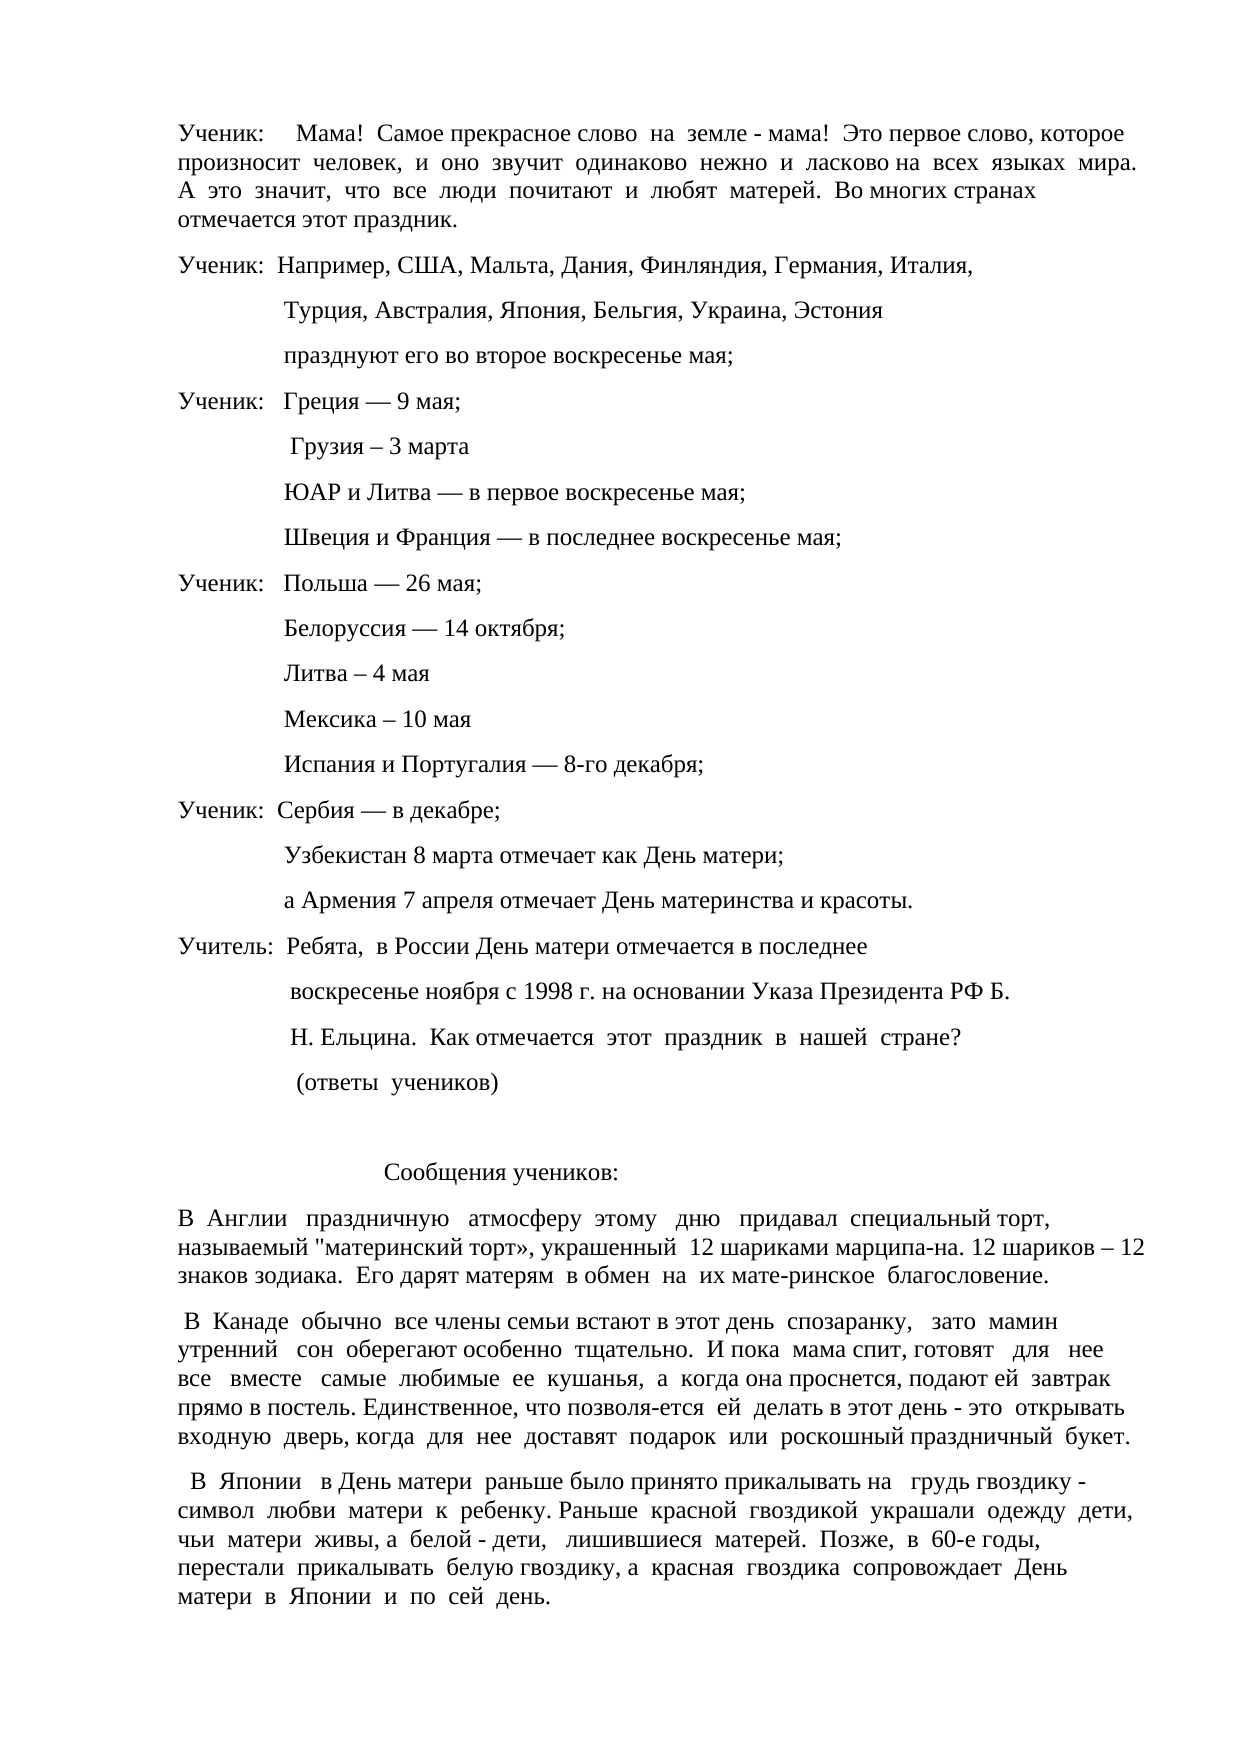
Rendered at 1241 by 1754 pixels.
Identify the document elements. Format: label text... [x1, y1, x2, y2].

text Ученик: Сербия — в декабре; [177, 795, 1152, 823]
text В Японии в День матери раньше было принято прикалывать на грудь гвоздику - символ любви матери к ребенку. Раньше красной гвоздикой украшали одежду дети, чьи матери живы, а белой - дети, лишившиеся матерей. Позже, в 60-е годы, перестали прикалывать белую гвоздику, а красная гвоздика сопровождает День матери в Японии и по сей день. [177, 1466, 1152, 1610]
text Белоруссия — 14 октября; [177, 613, 1152, 642]
text Литва – 4 мая [177, 658, 1152, 687]
text Учитель: Ребята, в России День матери отмечается в последнее [177, 931, 1152, 960]
text (ответы учеников) [177, 1067, 1152, 1096]
text Турция, Австралия, Япония, Бельгия, Украина, Эстония [177, 295, 1152, 324]
text В Англии праздничную атмосферу этому дню придавал специальный торт, называемый "материнский торт», украшенный 12 шариками марципа-на. 12 шариков – 12 знаков зодиака. Его дарят матерям в обмен на их мате-ринское благословение. [177, 1203, 1152, 1289]
text В Канаде обычно все члены семьи встают в этот день спозаранку, зато мамин утренний сон оберегают особенно тщательно. И пока мама спит, готовят для нее все вместе самые любимые ее кушанья, а когда она проснется, подают ей завтрак прямо в постель. Единственное, что позволя-ется ей делать в этот день - это открывать входную дверь, когда для нее доставят подарок или роскошный праздничный букет. [177, 1306, 1152, 1449]
text а Армения 7 апреля отмечает День материнства и красоты. [177, 886, 1152, 914]
text воскресенье ноября с 1998 г. на основании Указа Президента РФ Б. [177, 976, 1152, 1005]
text ЮАР и Литва — в первое воскресенье мая; [177, 477, 1152, 506]
text Ученик: Греция — 9 мая; [177, 386, 1152, 415]
text Грузия – 3 марта [177, 431, 1152, 460]
text Мексика – 10 мая [177, 704, 1152, 733]
text Н. Ельцина. Как отмечается этот праздник в нашей стране? [177, 1022, 1152, 1051]
text Ученик: Мама! Самое прекрасное слово на земле - мама! Это первое слово, которое произносит человек, и оно звучит одинаково нежно и ласково на всех языках мира. А это значит, что все люди почитают и любят матерей. Во многих странах отмечается этот праздник. [177, 118, 1152, 233]
text Швеция и Франция — в последнее воскресенье мая; [177, 522, 1152, 551]
text празднуют его во второе воскресенье мая; [177, 341, 1152, 369]
text Ученик: Польша — 26 мая; [177, 568, 1152, 596]
text Ученик: Например, США, Мальта, Дания, Финляндия, Германия, Италия, [177, 250, 1152, 278]
text Испания и Португалия — 8-го декабря; [177, 749, 1152, 778]
text Узбекистан 8 марта отмечает как День матери; [177, 840, 1152, 869]
text Сообщения учеников: [177, 1157, 1152, 1186]
